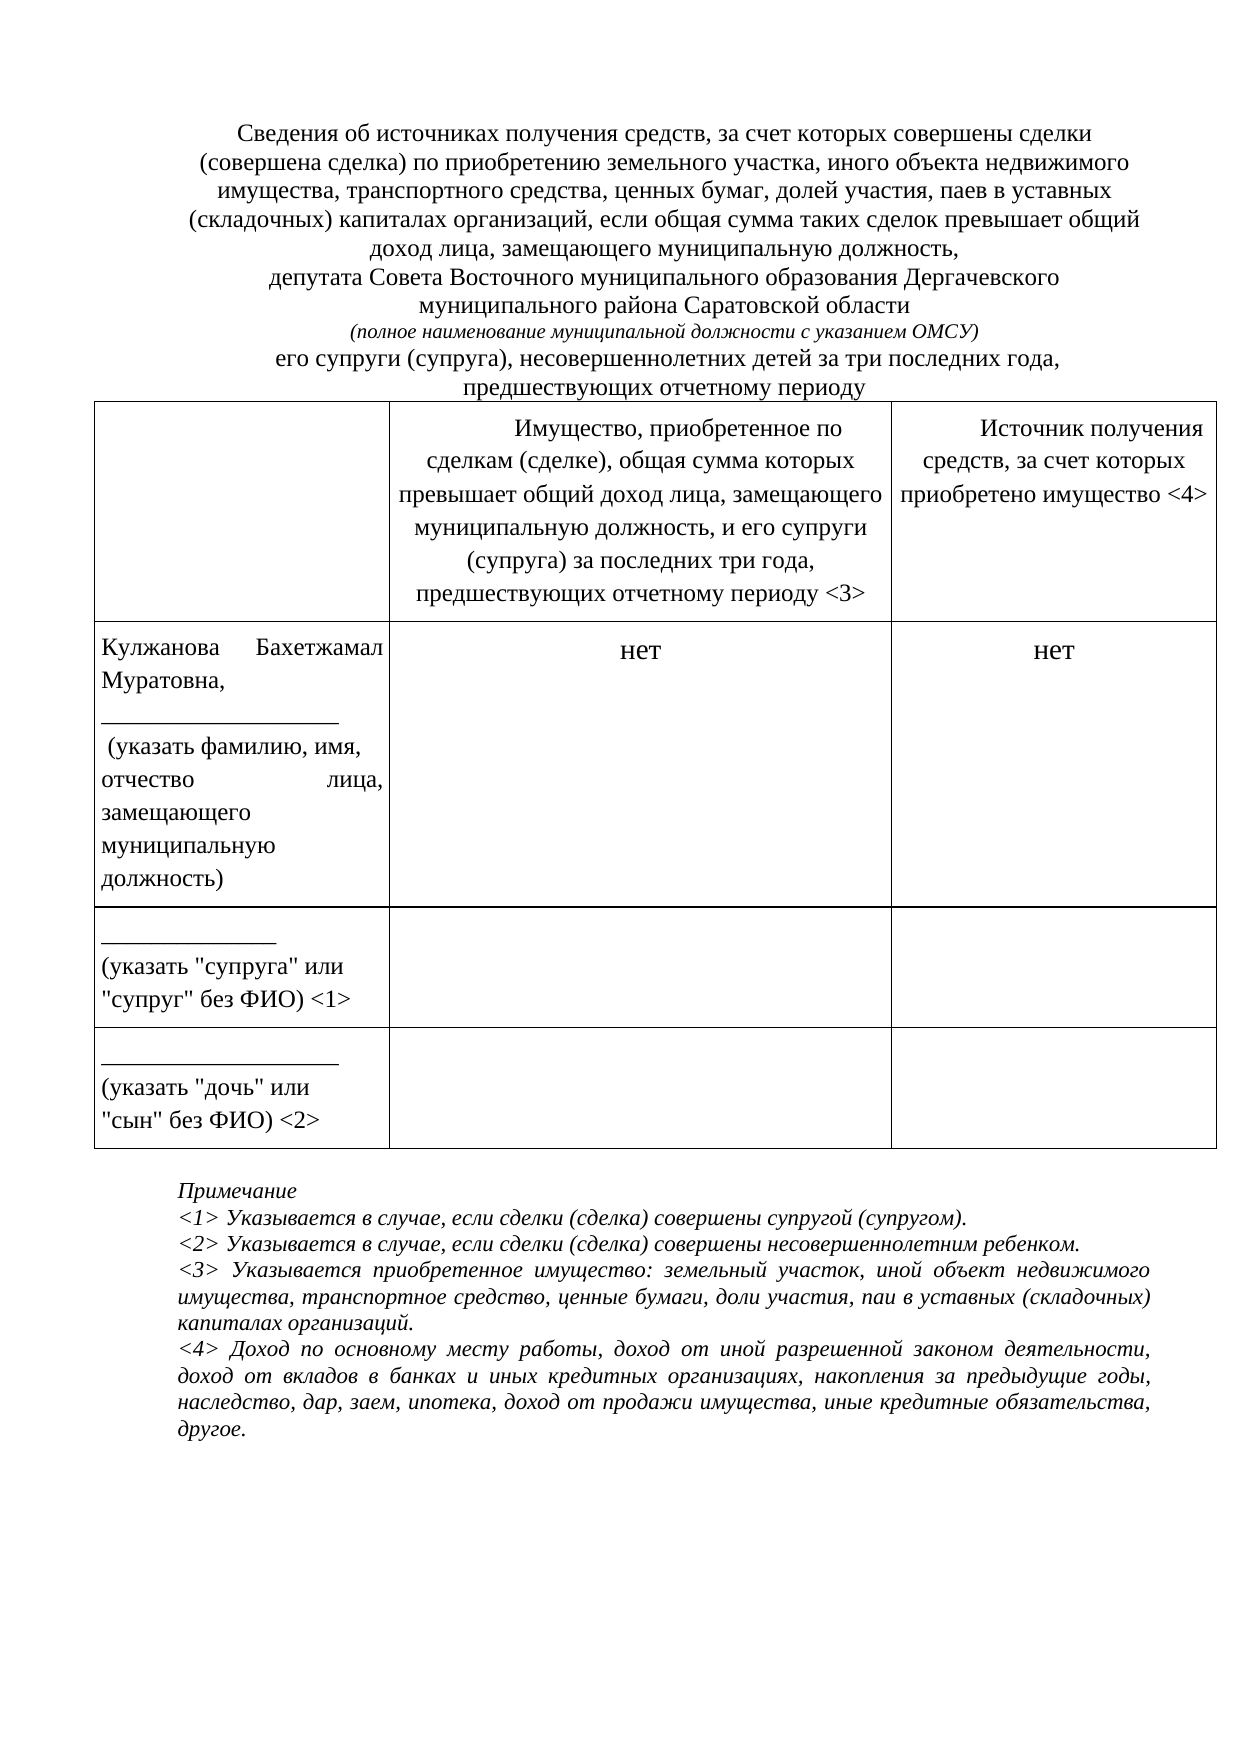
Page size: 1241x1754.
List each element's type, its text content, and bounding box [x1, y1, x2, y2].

text <1> Указывается в случае, если сделки (сделка) совершены супругой (супругом). [177, 1204, 1152, 1230]
table_header Имущество, приобретенное по сделкам (сделке), общая сумма которых превышает общий доход лица, замещающего муниципальную должность, и его супруги (супруга) за последних три года, предшествующих отчетному периоду <3> [390, 402, 891, 621]
text Примечание [177, 1177, 1152, 1204]
text <3> Указывается приобретенное имущество: земельный участок, иной объект недвижимого имущества, транспортное средство, ценные бумаги, доли участия, паи в уставных (складочных) капиталах организаций. [177, 1256, 1152, 1336]
table_cell нет [892, 622, 1216, 906]
table_cell нет [390, 622, 891, 906]
table_cell [892, 1028, 1216, 1148]
table_header [95, 402, 389, 621]
table_cell ______________ (указать "супруга" или "супруг" без ФИО) <1> [95, 908, 389, 1027]
table_cell [892, 908, 1216, 1027]
table_header Источник получения средств, за счет которых приобретено имущество <4> [892, 402, 1216, 621]
table_cell [390, 908, 891, 1027]
text <4> Доход по основному месту работы, доход от иной разрешенной законом деятельности, доход от вкладов в банках и иных кредитных организациях, накопления за предыдущие годы, наследство, дар, заем, ипотека, доход от продажи имущества, иные кредитные обязательства, другое. [177, 1336, 1152, 1441]
table_cell ___________________ (указать "дочь" или "сын" без ФИО) <2> [95, 1028, 389, 1148]
text Сведения об источниках получения средств, за счет которых совершены сделки (совершена сделка) по приобретению земельного участка, иного объекта недвижимого имущества, транспортного средства, ценных бумаг, долей участия, паев в уставных (складочных) капиталах организаций, если общая сумма таких сделок превышает общий доход лица, замещающего муниципальную должность, [177, 118, 1152, 262]
table_cell Кулжанова Бахетжамал Муратовна, ___________________ (указать фамилию, имя, отчество лица, замещающего муниципальную должность) [95, 622, 389, 906]
text <2> Указывается в случае, если сделки (сделка) совершены несовершеннолетним ребенком. [177, 1230, 1152, 1256]
text депутата Совета Восточного муниципального образования Дергачевского муниципального района Саратовской области (полное наименование муниципальной должности с указанием ОМСУ) [177, 262, 1152, 343]
table_cell [390, 1028, 891, 1148]
text его супруги (супруга), несовершеннолетних детей за три последних года, предшествующих отчетному периоду [177, 343, 1152, 401]
